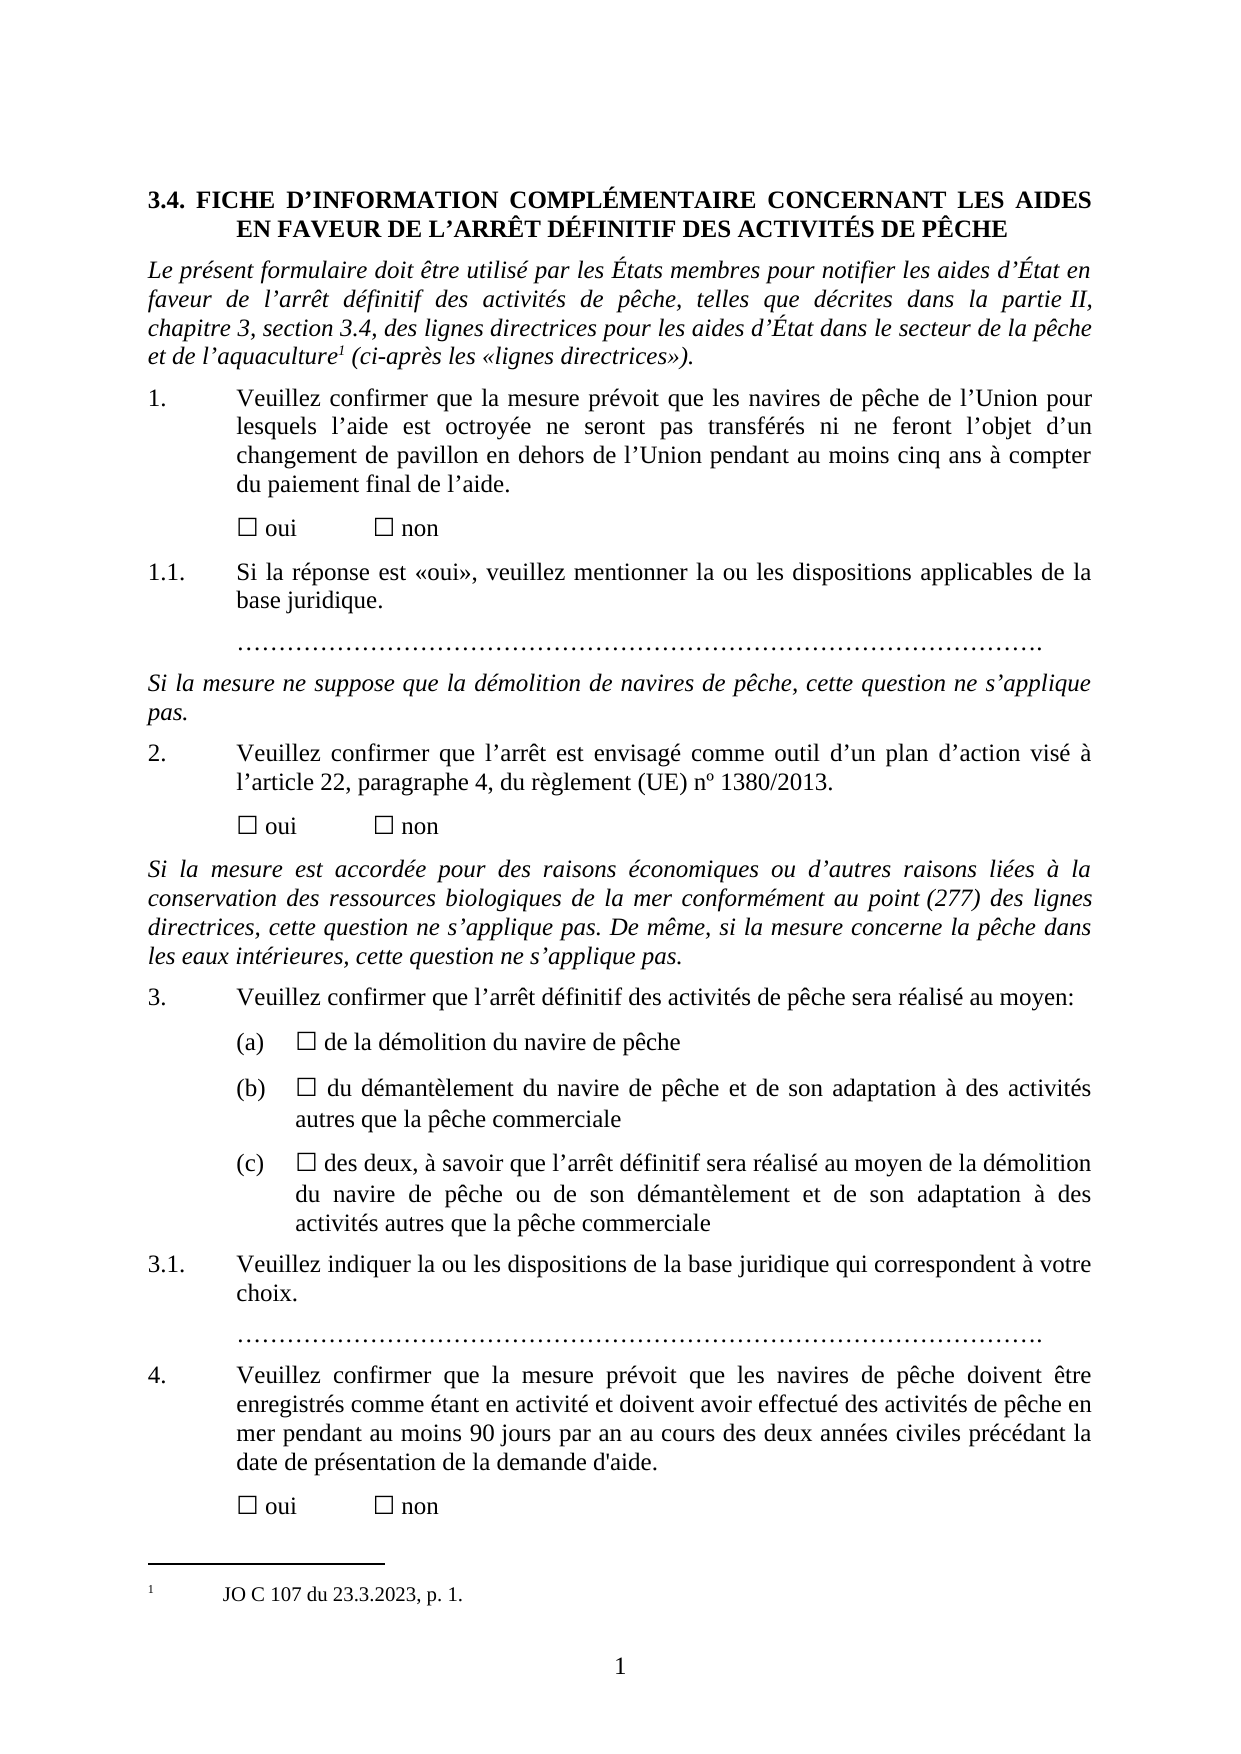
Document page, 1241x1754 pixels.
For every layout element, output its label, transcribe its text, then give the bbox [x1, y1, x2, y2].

text Le présent formulaire doit être utilisé par les États membres pour notifier les aides d’État en faveur de l’arrêt définitif des activités de pêche, telles que décrites dans la partie II, chapitre 3, section 3.4, des lignes directrices pour les aides d’État dans le secteur de la pêche et de l’aquaculture (ci-après les «lignes directrices»). [148, 255, 1093, 370]
text oui non [236, 808, 1093, 842]
text 3. Veuillez confirmer que l’arrêt définitif des activités de pêche sera réalisé au moyen: [148, 982, 1093, 1011]
text (b) du démantèlement du navire de pêche et de son adaptation à des activités autres que la pêche commerciale [236, 1070, 1093, 1133]
text Si la mesure est accordée pour des raisons économiques ou d’autres raisons liées à la conservation des ressources biologiques de la mer conformément au point (277) des lignes directrices, cette question ne s’applique pas. De même, si la mesure concerne la pêche dans les eaux intérieures, cette question ne s’applique pas. [148, 854, 1093, 969]
text oui non [236, 510, 1093, 544]
text Si la mesure ne suppose que la démolition de navires de pêche, cette question ne s’applique pas. [148, 668, 1093, 725]
text 4. Veuillez confirmer que la mesure prévoit que les navires de pêche doivent être enregistrés comme étant en activité et doivent avoir effectué des activités de pêche en mer pendant au moins 90 jours par an au cours des deux années civiles précédant la date de présentation de la demande d'aide. [148, 1360, 1093, 1475]
text 3.1. Veuillez indiquer la ou les dispositions de la base juridique qui correspondent à votre choix. [148, 1249, 1093, 1307]
text oui non [236, 1488, 1093, 1522]
text 1.1. Si la réponse est «oui», veuillez mentionner la ou les dispositions applicables de la base juridique. [148, 557, 1093, 614]
text ……………………………………………………………………………………. [236, 1319, 1093, 1348]
subtitle 3.4. FICHE D’INFORMATION COMPLÉMENTAIRE CONCERNANT LES AIDES EN FAVEUR DE L’ARRÊT DÉFINITIF DES ACTIVITÉS DE PÊCHE [148, 185, 1093, 243]
text (c) des deux, à savoir que l’arrêt définitif sera réalisé au moyen de la démolition du navire de pêche ou de son démantèlement et de son adaptation à des activités autres que la pêche commerciale [236, 1145, 1093, 1237]
text 1. Veuillez confirmer que la mesure prévoit que les navires de pêche de l’Union pour lesquels l’aide est octroyée ne seront pas transférés ni ne feront l’objet d’un changement de pavillon en dehors de l’Union pendant au moins cinq ans à compter du paiement final de l’aide. [148, 383, 1093, 498]
text ……………………………………………………………………………………. [236, 627, 1093, 655]
text 2. Veuillez confirmer que l’arrêt est envisagé comme outil d’un plan d’action visé à l’article 22, paragraphe 4, du règlement (UE) nº 1380/2013. [148, 738, 1093, 795]
text (a) de la démolition du navire de pêche [236, 1023, 1093, 1057]
